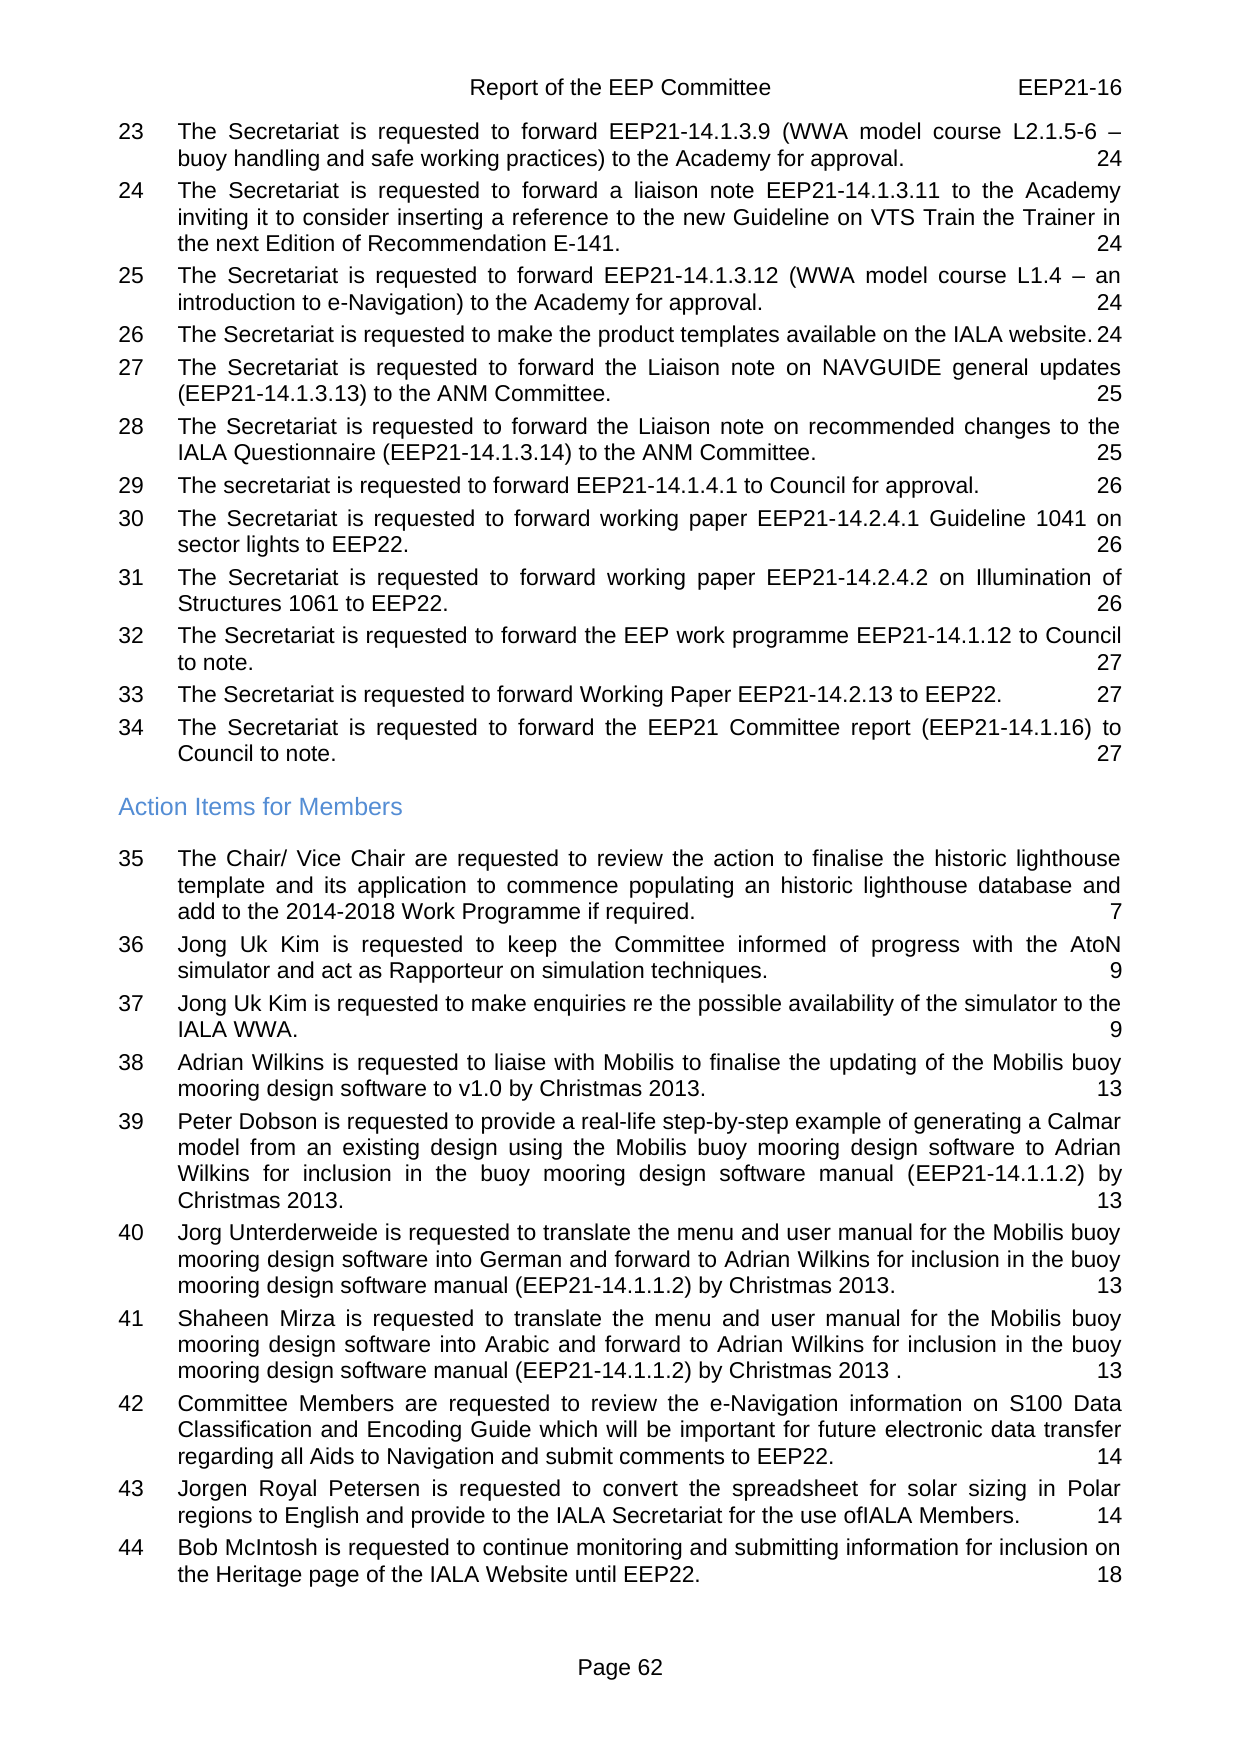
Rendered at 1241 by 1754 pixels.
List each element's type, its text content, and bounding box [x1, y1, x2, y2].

text Jorgen Royal Petersen is requested to convert the spreadsheet for solar sizing in Polar regions to English and provide to the IALA Secretariat for the use ofIALA Members. 14 [118, 1475, 1122, 1528]
text The Secretariat is requested to forward the Liaison note on recommended changes to the IALA Questionnaire (EEP21-14.1.3.14) to the ANM Committee. 25 [118, 413, 1122, 466]
text Committee Members are requested to review the e-Navigation information on S100 Data Classification and Encoding Guide which will be important for future electronic data transfer regarding all Aids to Navigation and submit comments to EEP22. 14 [118, 1390, 1122, 1469]
text Shaheen Mirza is requested to translate the menu and user manual for the Mobilis buoy mooring design software into Arabic and forward to Adrian Wilkins for inclusion in the buoy mooring design software manual (EEP21-14.1.1.2) by Christmas 2013 . 13 [118, 1304, 1122, 1384]
text The Secretariat is requested to forward working paper EEP21-14.2.4.1 Guideline 1041 on sector lights to EEP22. 26 [118, 504, 1122, 557]
text The Secretariat is requested to forward EEP21-14.1.3.9 (WWA model course L2.1.5-6 – buoy handling and safe working practices) to the Academy for approval. 24 [118, 118, 1122, 171]
text The Secretariat is requested to make the product templates available on the IALA website. 24 [118, 321, 1122, 348]
text The Secretariat is requested to forward the EEP work programme EEP21-14.1.12 to Council to note. 27 [118, 622, 1122, 675]
text Adrian Wilkins is requested to liaise with Mobilis to finalise the updating of the Mobilis buoy mooring design software to v1.0 by Christmas 2013. 13 [118, 1049, 1122, 1101]
text Peter Dobson is requested to provide a real-life step-by-step example of generating a Calmar model from an existing design using the Mobilis buoy mooring design software to Adrian Wilkins for inclusion in the buoy mooring design software manual (EEP21-14.1.1.2) by Christmas 2013. 13 [118, 1108, 1122, 1213]
text The Secretariat is requested to forward Working Paper EEP21-14.2.13 to EEP22. 27 [118, 681, 1122, 708]
text Jorg Unterderweide is requested to translate the menu and user manual for the Mobilis buoy mooring design software into German and forward to Adrian Wilkins for inclusion in the buoy mooring design software manual (EEP21-14.1.1.2) by Christmas 2013. 13 [118, 1219, 1122, 1298]
text The Secretariat is requested to forward the EEP21 Committee report (EEP21-14.1.16) to Council to note. 27 [118, 714, 1122, 767]
text The Secretariat is requested to forward EEP21-14.1.3.12 (WWA model course L1.4 – an introduction to e-Navigation) to the Academy for approval. 24 [118, 262, 1122, 315]
text The Secretariat is requested to forward working paper EEP21-14.2.4.2 on Illumination of Structures 1061 to EEP22. 26 [118, 563, 1122, 616]
text Action Items for Members [118, 792, 1122, 820]
text The Chair/ Vice Chair are requested to review the action to finalise the historic lighthouse template and its application to commence populating an historic lighthouse database and add to the 2014-2018 Work Programme if required. 7 [118, 845, 1122, 924]
text The secretariat is requested to forward EEP21-14.1.4.1 to Council for approval. 26 [118, 472, 1122, 498]
text The Secretariat is requested to forward a liaison note EEP21-14.1.3.11 to the Academy inviting it to consider inserting a reference to the new Guideline on VTS Train the Trainer in the next Edition of Recommendation E-141. 24 [118, 177, 1122, 256]
text Jong Uk Kim is requested to keep the Committee informed of progress with the AtoN simulator and act as Rapporteur on simulation techniques. 9 [118, 931, 1122, 983]
text Jong Uk Kim is requested to make enquiries re the possible availability of the simulator to the IALA WWA. 9 [118, 990, 1122, 1042]
text The Secretariat is requested to forward the Liaison note on NAVGUIDE general updates (EEP21-14.1.3.13) to the ANM Committee. 25 [118, 354, 1122, 407]
text Bob McIntosh is requested to continue monitoring and submitting information for inclusion on the Heritage page of the IALA Website until EEP22. 18 [118, 1534, 1122, 1587]
